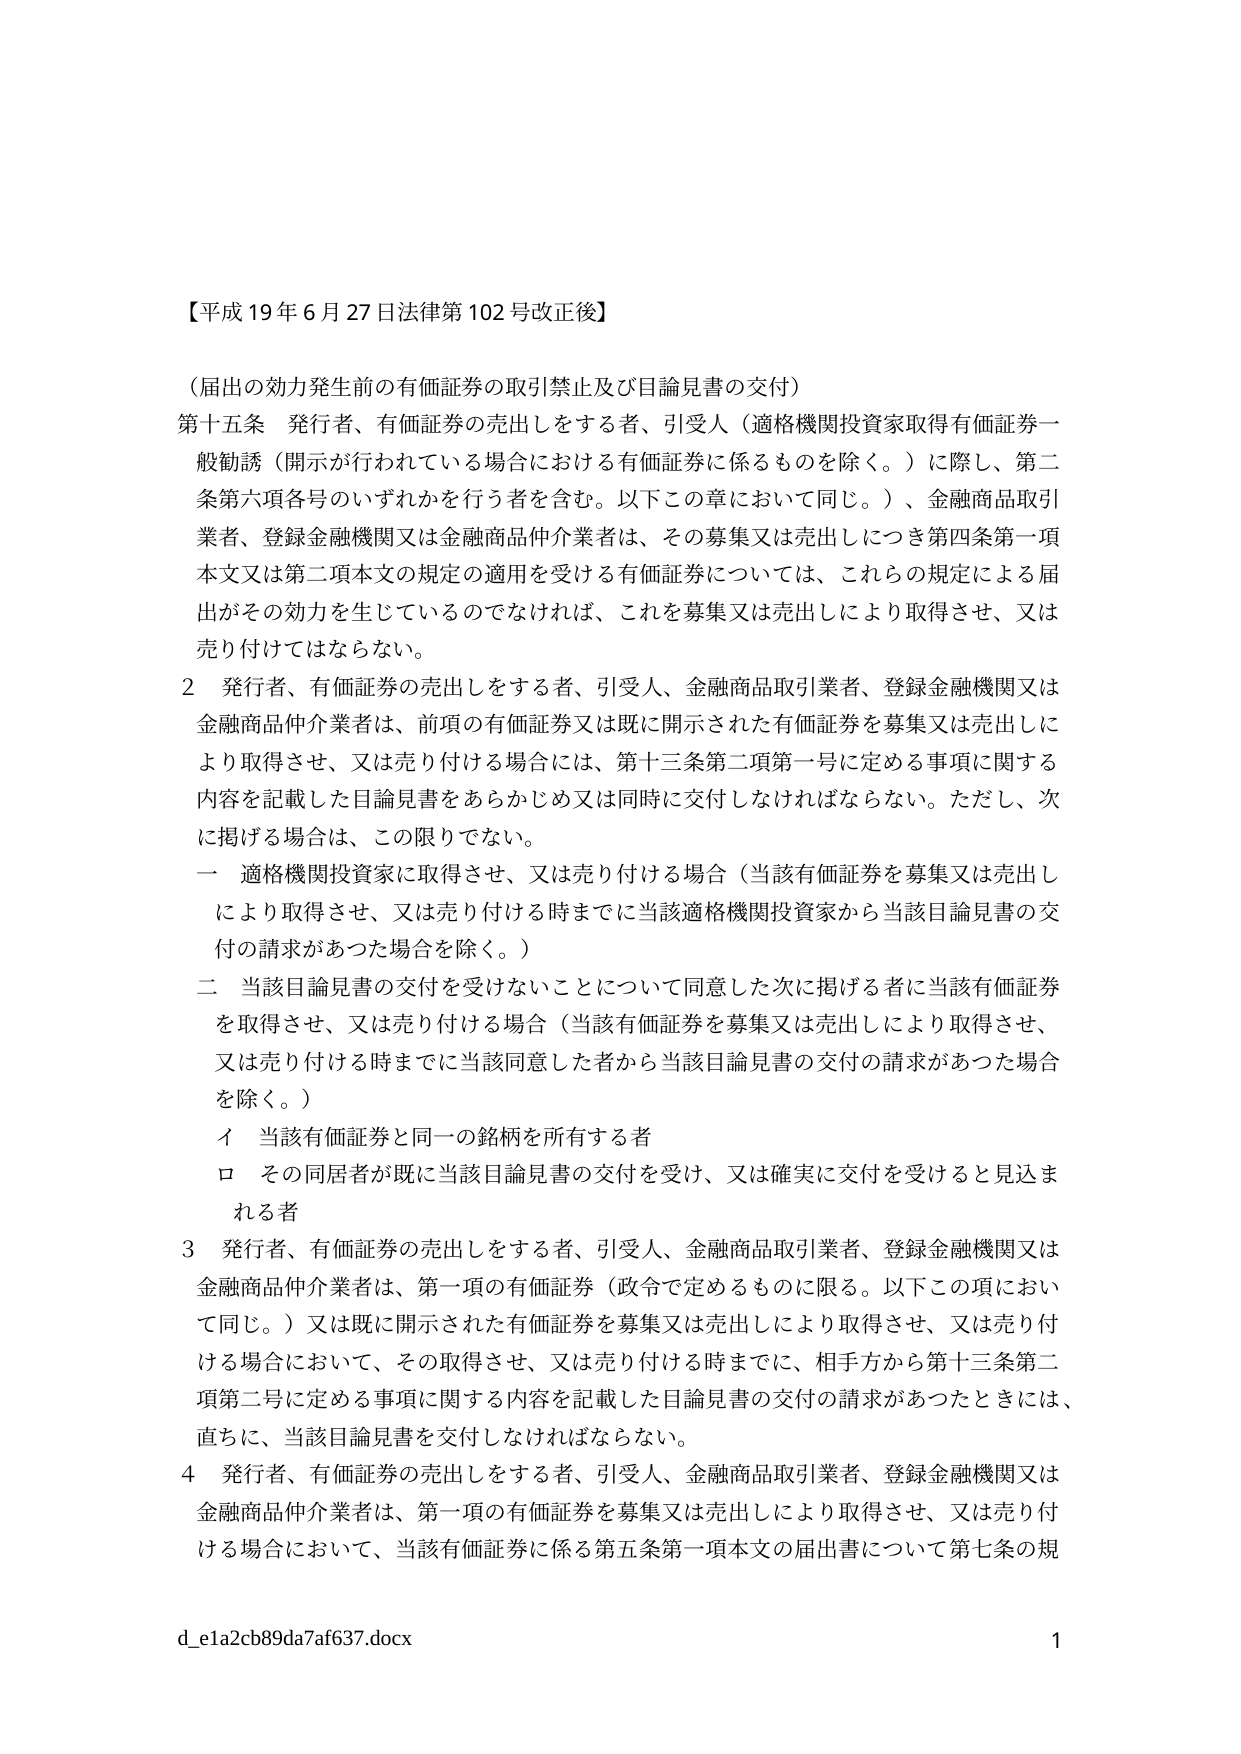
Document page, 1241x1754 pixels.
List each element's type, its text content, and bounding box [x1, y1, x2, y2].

text ロ その同居者が既に当該目論見書の交付を受け、又は確実に交付を受けると見込まれる者 [215, 1154, 1063, 1229]
text ３ 発行者、有価証券の売出しをする者、引受人、金融商品取引業者、登録金融機関又は金融商品仲介業者は、第一項の有価証券（政令で定めるものに限る。以下この項において同じ。）又は既に開示された有価証券を募集又は売出しにより取得させ、又は売り付ける場合において、その取得させ、又は売り付ける時までに、相手方から第十三条第二項第二号に定める事項に関する内容を記載した目論見書の交付の請求があつたときには、直ちに、当該目論見書を交付しなければならない。 [177, 1229, 1063, 1454]
text イ 当該有価証券と同一の銘柄を所有する者 [215, 1117, 1063, 1154]
text （届出の効力発生前の有価証券の取引禁止及び目論見書の交付） [177, 367, 1063, 404]
text 第十五条 発行者、有価証券の売出しをする者、引受人（適格機関投資家取得有価証券一般勧誘（開示が行われている場合における有価証券に係るものを除く。）に際し、第二条第六項各号のいずれかを行う者を含む。以下この章において同じ。）、金融商品取引業者、登録金融機関又は金融商品仲介業者は、その募集又は売出しにつき第四条第一項本文又は第二項本文の規定の適用を受ける有価証券については、これらの規定による届出がその効力を生じているのでなければ、これを募集又は売出しにより取得させ、又は売り付けてはならない。 [177, 404, 1063, 667]
text 二 当該目論見書の交付を受けないことについて同意した次に掲げる者に当該有価証券を取得させ、又は売り付ける場合（当該有価証券を募集又は売出しにより取得させ、又は売り付ける時までに当該同意した者から当該目論見書の交付の請求があつた場合を除く。） [196, 967, 1063, 1117]
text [177, 1454, 1063, 1567]
text ２ 発行者、有価証券の売出しをする者、引受人、金融商品取引業者、登録金融機関又は金融商品仲介業者は、前項の有価証券又は既に開示された有価証券を募集又は売出しにより取得させ、又は売り付ける場合には、第十三条第二項第一号に定める事項に関する内容を記載した目論見書をあらかじめ又は同時に交付しなければならない。ただし、次に掲げる場合は、この限りでない。 [177, 667, 1063, 854]
text 一 適格機関投資家に取得させ、又は売り付ける場合（当該有価証券を募集又は売出しにより取得させ、又は売り付ける時までに当該適格機関投資家から当該目論見書の交付の請求があつた場合を除く。） [196, 854, 1063, 967]
text 【平成19年6月27日法律第102号改正後】 [177, 292, 1063, 329]
